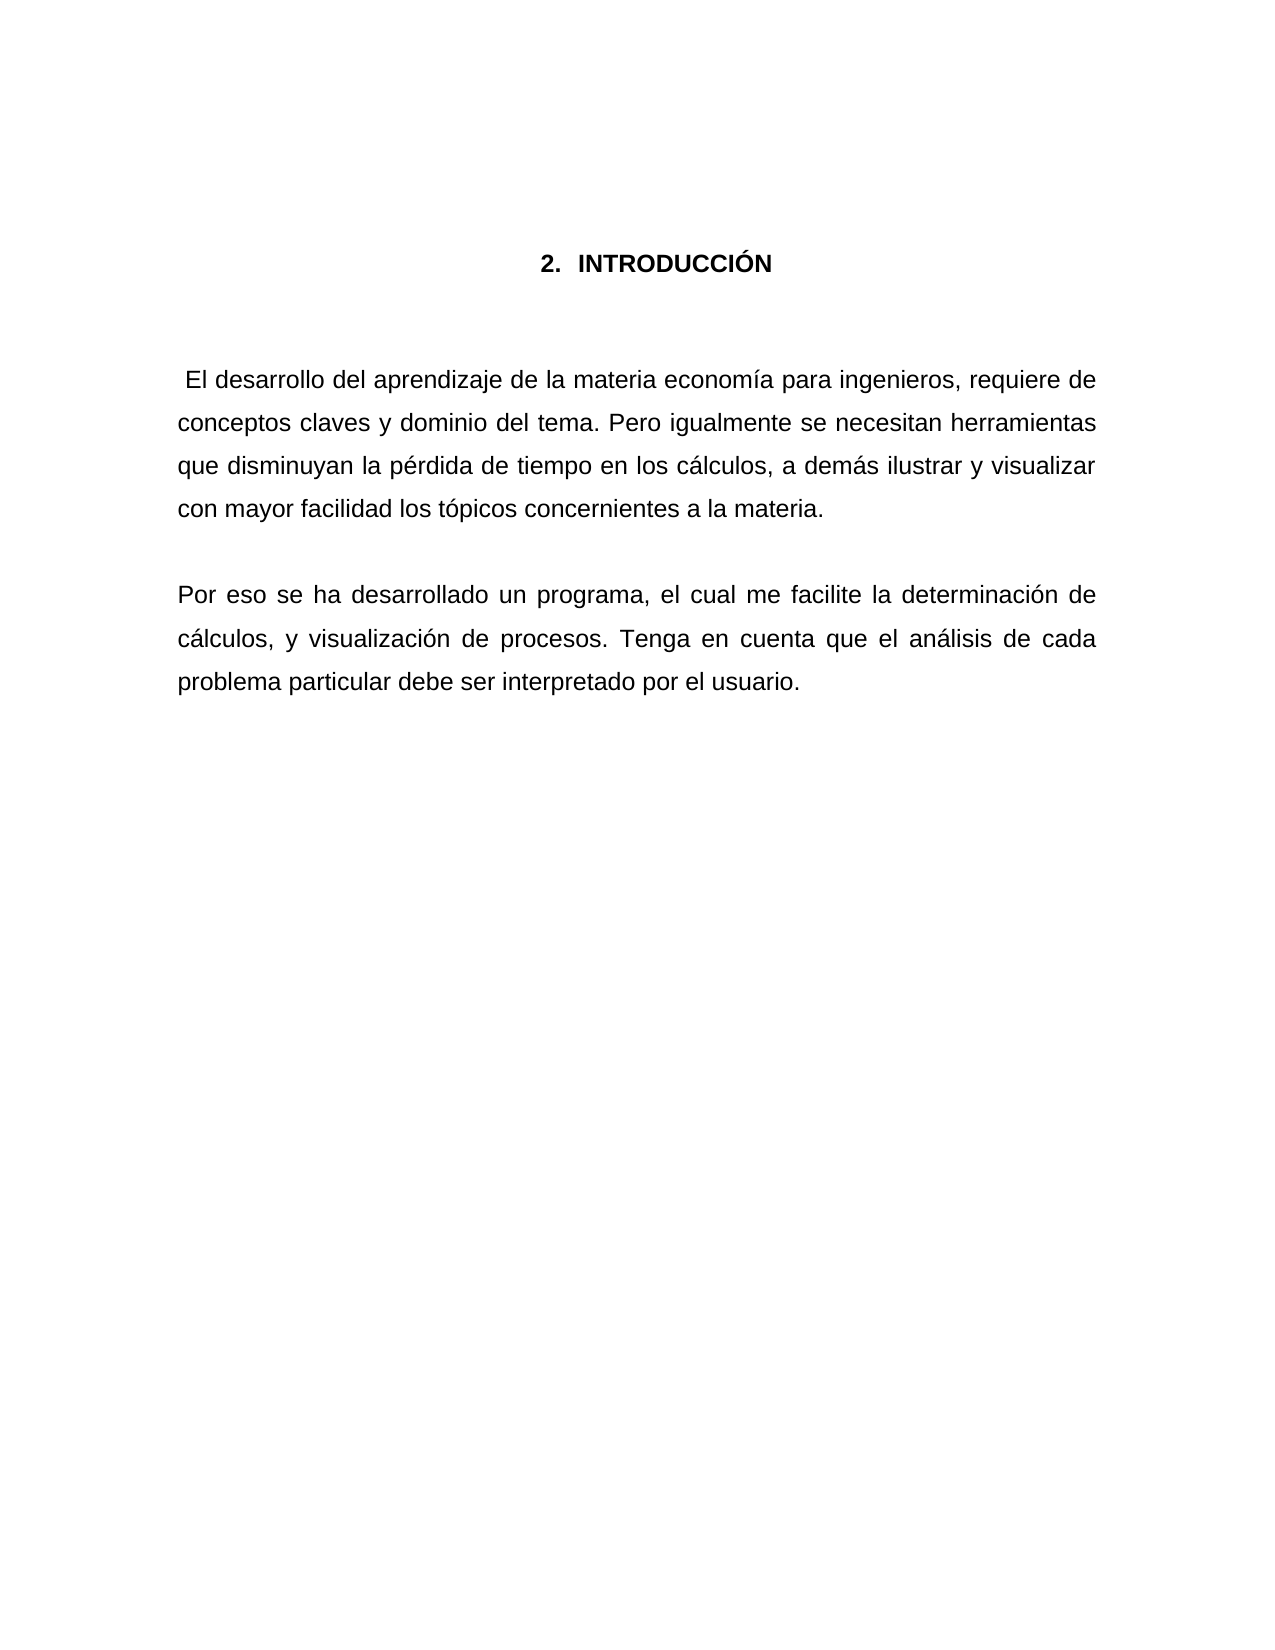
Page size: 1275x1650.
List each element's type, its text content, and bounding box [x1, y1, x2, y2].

text El desarrollo del aprendizaje de la materia economía para ingenieros, requiere de conceptos claves y dominio del tema. Pero igualmente se necesitan herramientas que disminuyan la pérdida de tiempo en los cálculos, a demás ilustrar y visualizar con mayor facilidad los tópicos concernientes a la materia. [177, 365, 1098, 523]
text Por eso se ha desarrollado un programa, el cual me facilite la determinación de cálculos, y visualización de procesos. Tenga en cuenta que el análisis de cada problema particular debe ser interpretado por el usuario. [177, 581, 1098, 696]
list INTRODUCCIÓN [215, 249, 1098, 278]
